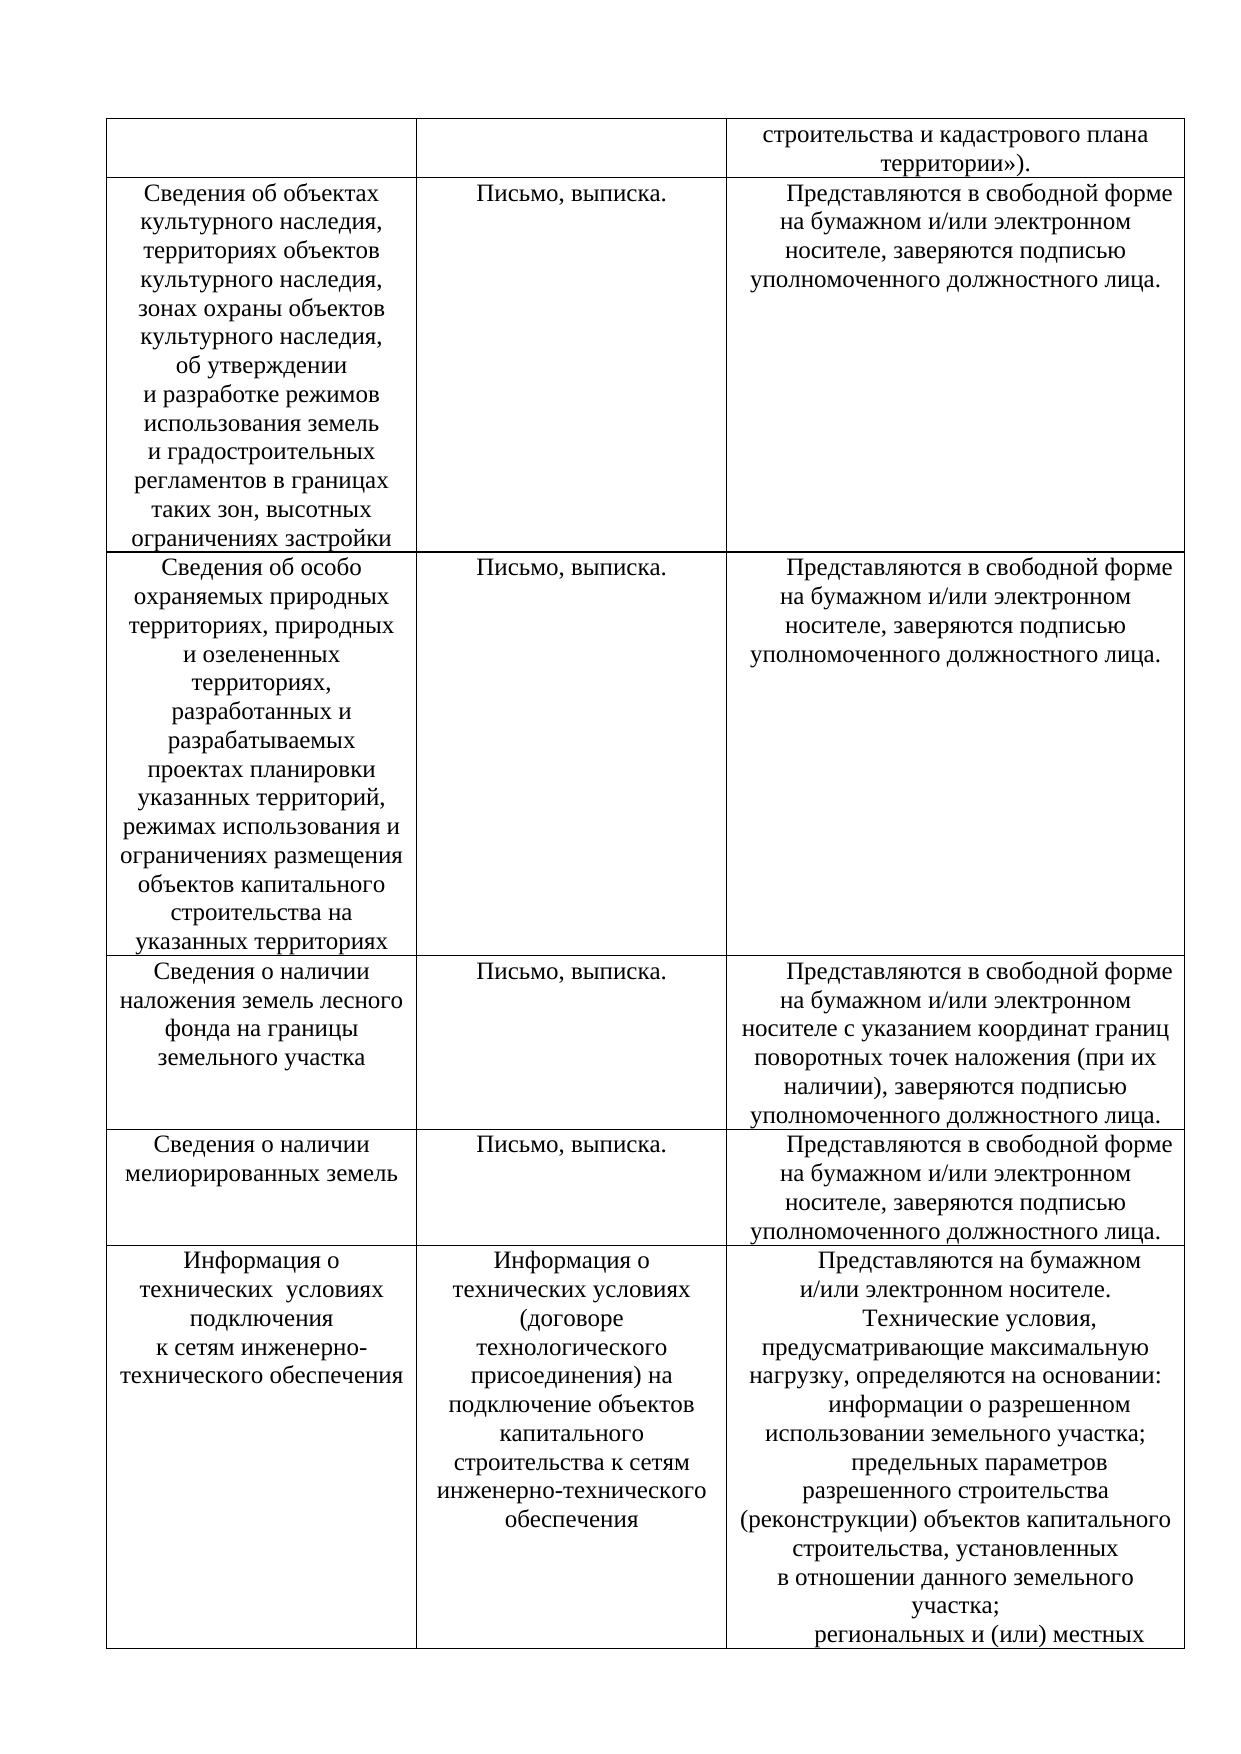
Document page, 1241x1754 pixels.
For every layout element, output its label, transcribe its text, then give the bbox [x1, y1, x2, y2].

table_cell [417, 1246, 726, 1648]
table_cell Представляются в свободной форме на бумажном и/или электронном носителе с указанием координат границ поворотных точек наложения (при их наличии), заверяются подписью уполномоченного должностного лица. [727, 956, 1184, 1128]
table_cell Сведения об особо охраняемых природных территориях, природных и озелененных территориях, разработанных и разрабатываемых проектах планировки указанных территорий, режимах использования и ограничениях размещения объектов капитального строительства на указанных территориях [107, 553, 416, 955]
table_cell Представляются в свободной форме на бумажном и/или электронном носителе, заверяются подписью уполномоченного должностного лица. [727, 178, 1184, 551]
table_cell Представляются в свободной форме на бумажном и/или электронном носителе, заверяются подписью уполномоченного должностного лица. [727, 553, 1184, 955]
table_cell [417, 119, 726, 177]
table_cell Сведения о наличии наложения земель лесного фонда на границы земельного участка [107, 956, 416, 1128]
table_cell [727, 1246, 1184, 1648]
table_cell Представляются в свободной форме на бумажном и/или электронном носителе, заверяются подписью уполномоченного должностного лица. [727, 1130, 1184, 1244]
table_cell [727, 119, 1184, 177]
table_cell Письмо, выписка. [417, 553, 726, 955]
table_cell Письмо, выписка. [417, 178, 726, 551]
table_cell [107, 1246, 416, 1648]
table_cell Письмо, выписка. [417, 956, 726, 1128]
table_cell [107, 119, 416, 177]
table_cell Сведения о наличии мелиорированных земель [107, 1130, 416, 1244]
table_cell Письмо, выписка. [417, 1130, 726, 1244]
table_cell Сведения об объектах культурного наследия, территориях объектов культурного наследия, зонах охраны объектов культурного наследия, об утверждении и разработке режимов использования земель и градостроительных регламентов в границах таких зон, высотных ограничениях застройки [107, 178, 416, 551]
